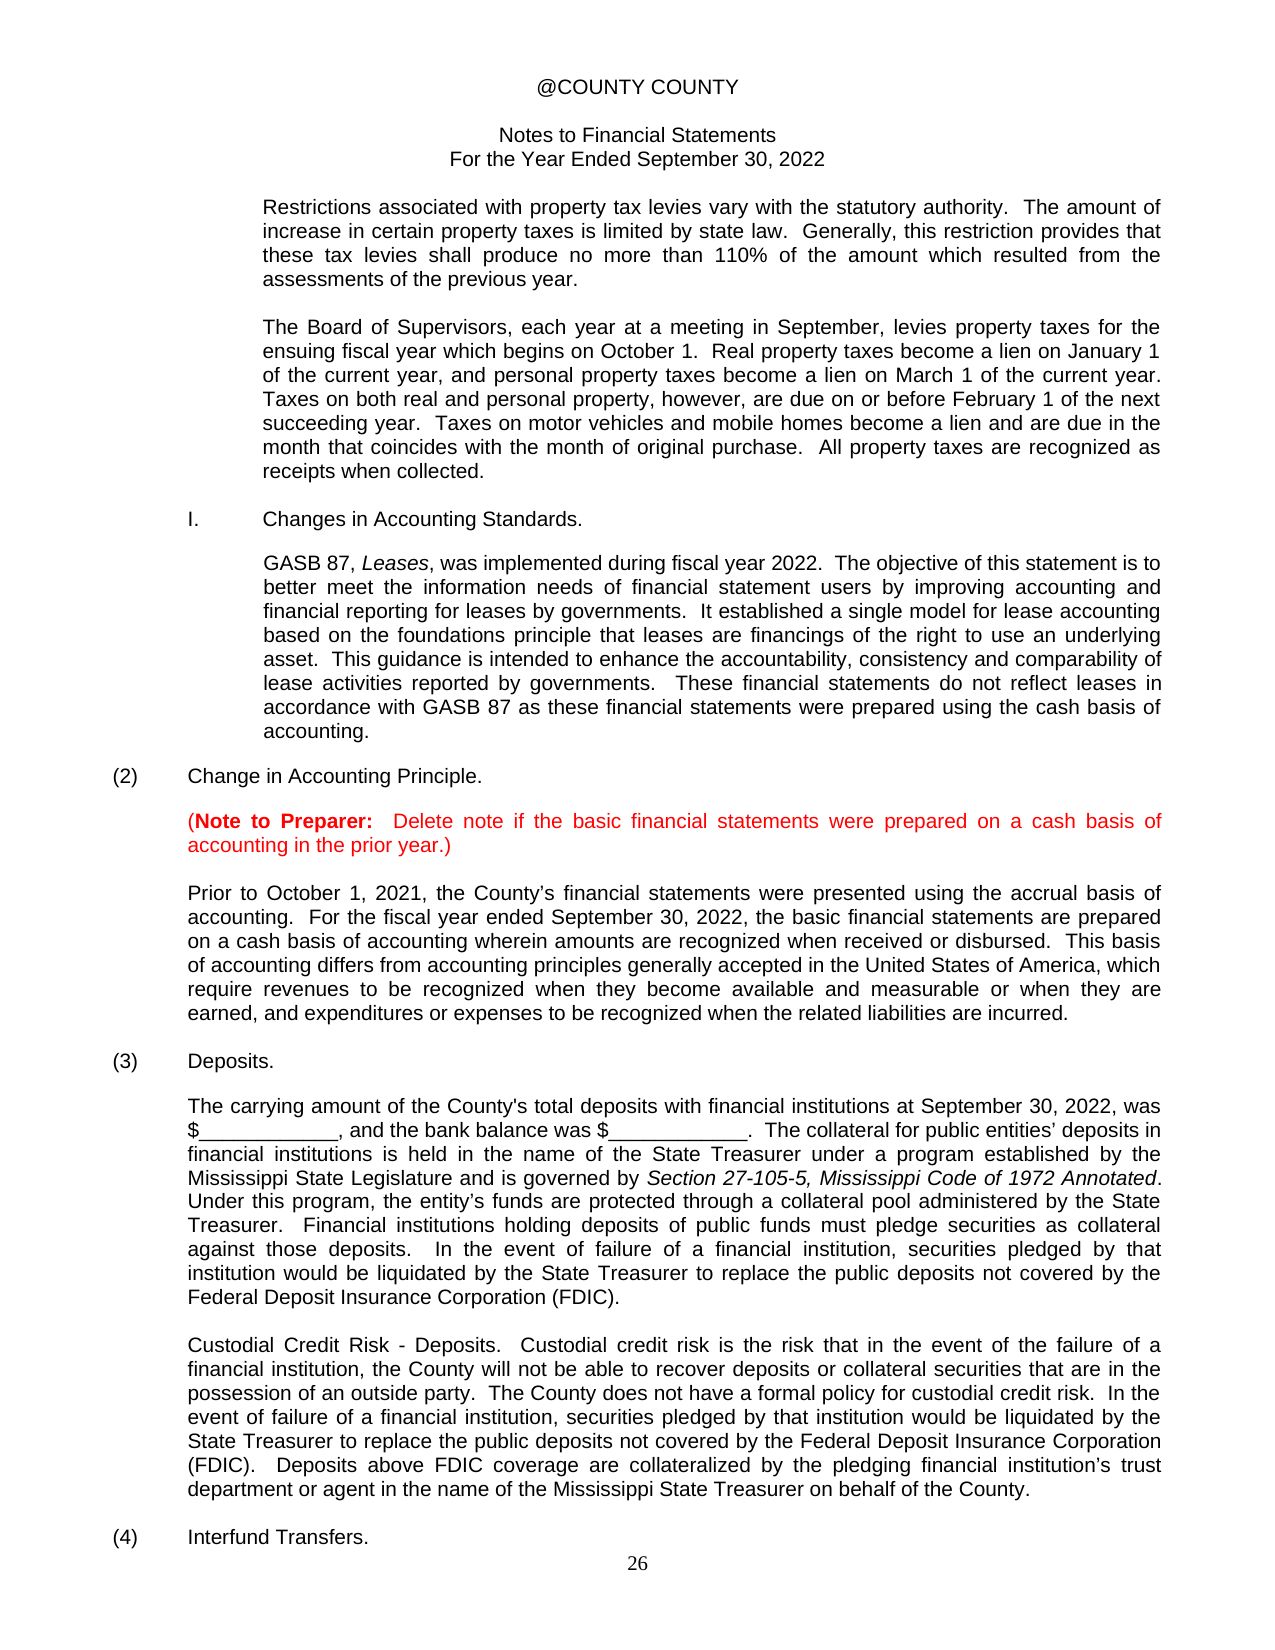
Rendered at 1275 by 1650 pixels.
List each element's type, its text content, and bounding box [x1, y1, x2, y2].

list Deposits. [112, 1049, 1162, 1073]
list Changes in Accounting Standards. [187, 506, 1162, 530]
list Interfund Transfers. [112, 1525, 1162, 1549]
text The carrying amount of the County's total deposits with financial institutions at September 30, 2022, was $____________, and the bank balance was $____________. The collateral for public entities’ deposits in financial institutions is held in the name of the State Treasurer under a program established by the Mississippi State Legislature and is governed by Section 27-105-5, Mississippi Code of 1972 Annotated. Under this program, the entity’s funds are protected through a collateral pool administered by the State Treasurer. Financial institutions holding deposits of public funds must pledge securities as collateral against those deposits. In the event of failure of a financial institution, securities pledged by that institution would be liquidated by the State Treasurer to replace the public deposits not covered by the Federal Deposit Insurance Corporation (FDIC). [187, 1093, 1162, 1309]
text GASB 87, Leases, was implemented during fiscal year 2022. The objective of this statement is to better meet the information needs of financial statement users by improving accounting and financial reporting for leases by governments. It established a single model for lease accounting based on the foundations principle that leases are financings of the right to use an underlying asset. This guidance is intended to enhance the accountability, consistency and comparability of lease activities reported by governments. These financial statements do not reflect leases in accordance with GASB 87 as these financial statements were prepared using the cash basis of accounting. [263, 551, 1162, 743]
text The Board of Supervisors, each year at a meeting in September, levies property taxes for the ensuing fiscal year which begins on October 1. Real property taxes become a lien on January 1 of the current year, and personal property taxes become a lien on March 1 of the current year. Taxes on both real and personal property, however, are due on or before February 1 of the next succeeding year. Taxes on motor vehicles and mobile homes become a lien and are due in the month that coincides with the month of original purchase. All property taxes are recognized as receipts when collected. [262, 315, 1162, 482]
text Prior to October 1, 2021, the County’s financial statements were presented using the accrual basis of accounting. For the fiscal year ended September 30, 2022, the basic financial statements are prepared on a cash basis of accounting wherein amounts are recognized when received or disbursed. This basis of accounting differs from accounting principles generally accepted in the United States of America, which require revenues to be recognized when they become available and measurable or when they are earned, and expenditures or expenses to be recognized when the related liabilities are incurred. [187, 881, 1162, 1025]
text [262, 195, 1162, 291]
text (Note to Preparer: Delete note if the basic financial statements were prepared on a cash basis of accounting in the prior year.) [187, 809, 1162, 857]
text Custodial Credit Risk - Deposits. Custodial credit risk is the risk that in the event of the failure of a financial institution, the County will not be able to recover deposits or collateral securities that are in the possession of an outside party. The County does not have a formal policy for custodial credit risk. In the event of failure of a financial institution, securities pledged by that institution would be liquidated by the State Treasurer to replace the public deposits not covered by the Federal Deposit Insurance Corporation (FDIC). Deposits above FDIC coverage are collateralized by the pledging financial institution’s trust department or agent in the name of the Mississippi State Treasurer on behalf of the County. [187, 1333, 1162, 1501]
list Change in Accounting Principle. [112, 764, 1162, 788]
